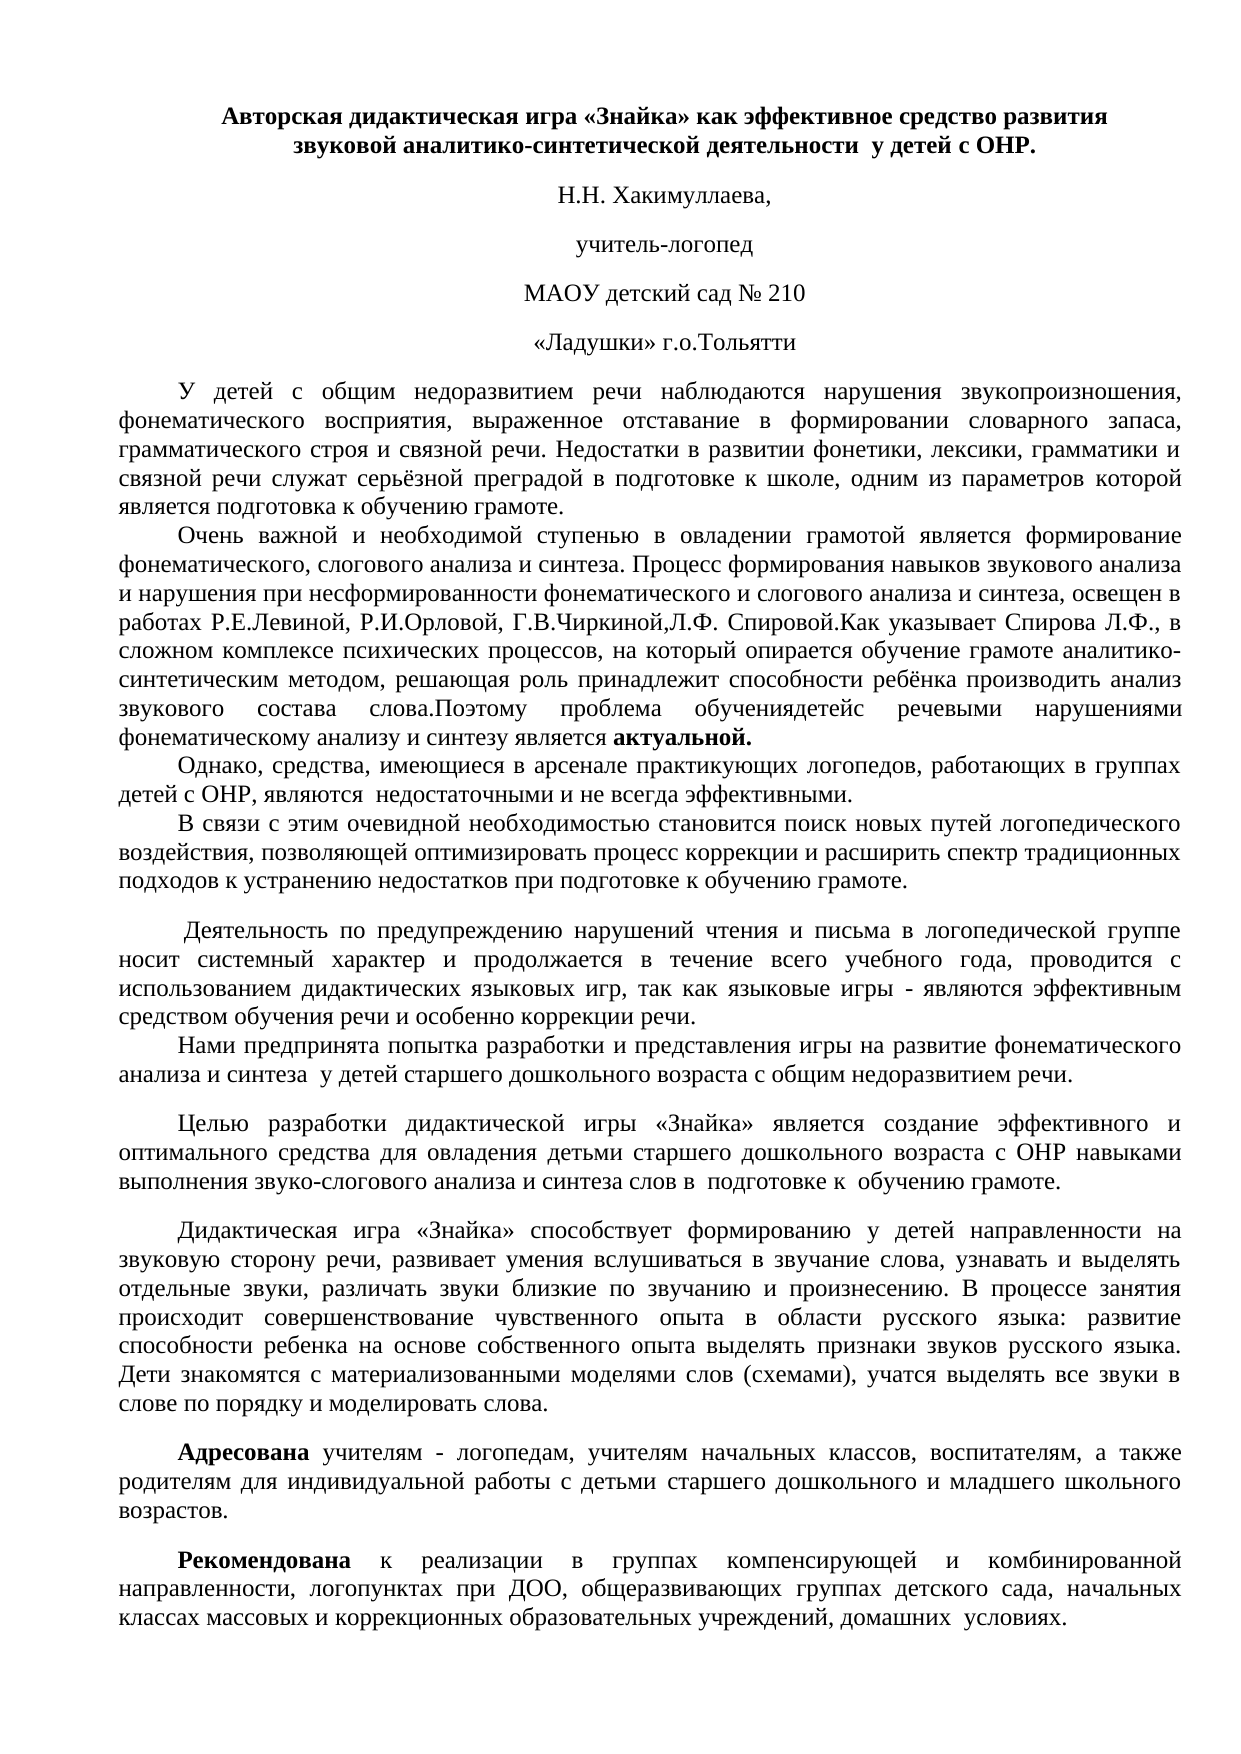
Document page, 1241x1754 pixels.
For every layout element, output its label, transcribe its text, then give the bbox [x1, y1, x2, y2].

text Очень важной и необходимой ступенью в овладении грамотой является формирование фонематического, слогового анализа и синтеза. Процесс формирования навыков звукового анализа и нарушения при несформированности фонематического и слогового анализа и синтеза, освещен в работах Р.Е.Левиной, Р.И.Орловой, Г.В.Чиркиной,Л.Ф. Спировой.Как указывает Спирова Л.Ф., в сложном комплексе психических процессов, на который опирается обучение грамоте аналитико- синтетическим методом, решающая роль принадлежит способности ребёнка производить анализ звукового состава слова.Поэтому проблема обучениядетейс речевыми нарушениями фонематическому анализу и синтезу является актуальной. [118, 520, 1182, 750]
text В связи с этим очевидной необходимостью становится поиск новых путей логопедического воздействия, позволяющей оптимизировать процесс коррекции и расширить спектр традиционных подходов к устранению недостатков при подготовке к обучению грамоте. [118, 808, 1182, 894]
text Дидактическая игра «Знайка» способствует формированию у детей направленности на звуковую сторону речи, развивает умения вслушиваться в звучание слова, узнавать и выделять отдельные звуки, различать звуки близкие по звучанию и произнесению. В процессе занятия происходит совершенствование чувственного опыта в области русского языка: развитие способности ребенка на основе собственного опыта выделять признаки звуков русского языка. Дети знакомятся с материализованными моделями слов (схемами), учатся выделять все звуки в слове по порядку и моделировать слова. [118, 1215, 1182, 1417]
subtitle Авторская дидактическая игра «Знайка» как эффективное средство развития звуковой аналитико-синтетической деятельности у детей с ОНР. [218, 101, 1111, 159]
text Рекомендована к реализации в группах компенсирующей и комбинированной направленности, логопунктах при ДОО, общеразвивающих группах детского сада, начальных классах массовых и коррекционных образовательных учреждений, домашних условиях. [118, 1545, 1182, 1631]
text Целью разработки дидактической игры «Знайка» является создание эффективного и оптимального средства для овладения детьми старшего дошкольного возраста с ОНР навыками выполнения звуко-слогового анализа и синтеза слов в подготовке к обучению грамоте. [118, 1108, 1182, 1195]
text Н.Н. Хакимуллаева, учитель-логопед [557, 180, 771, 258]
text Деятельность по предупреждению нарушений чтения и письма в логопедической группе носит системный характер и продолжается в течение всего учебного года, проводится с использованием дидактических языковых игр, так как языковые игры - являются эффективным средством обучения речи и особенно коррекции речи. [118, 915, 1182, 1030]
text Нами предпринята попытка разработки и представления игры на развитие фонематического анализа и синтеза у детей старшего дошкольного возраста с общим недоразвитием речи. [118, 1030, 1182, 1088]
text Однако, средства, имеющиеся в арсенале практикующих логопедов, работающих в группах детей с ОНР, являются недостаточными и не всегда эффективными. [118, 750, 1182, 808]
text МАОУ детский сад № 210 «Ладушки» г.о.Тольятти [486, 278, 843, 356]
text Адресована учителям - логопедам, учителям начальных классов, воспитателям, а также родителям для индивидуальной работы с детьми старшего дошкольного и младшего школьного возрастов. [118, 1437, 1182, 1524]
text У детей с общим недоразвитием речи наблюдаются нарушения звукопроизношения, фонематического восприятия, выраженное отставание в формировании словарного запаса, грамматического строя и связной речи. Недостатки в развитии фонетики, лексики, грамматики и связной речи служат серьёзной преградой в подготовке к школе, одним из параметров которой является подготовка к обучению грамоте. [118, 376, 1182, 520]
